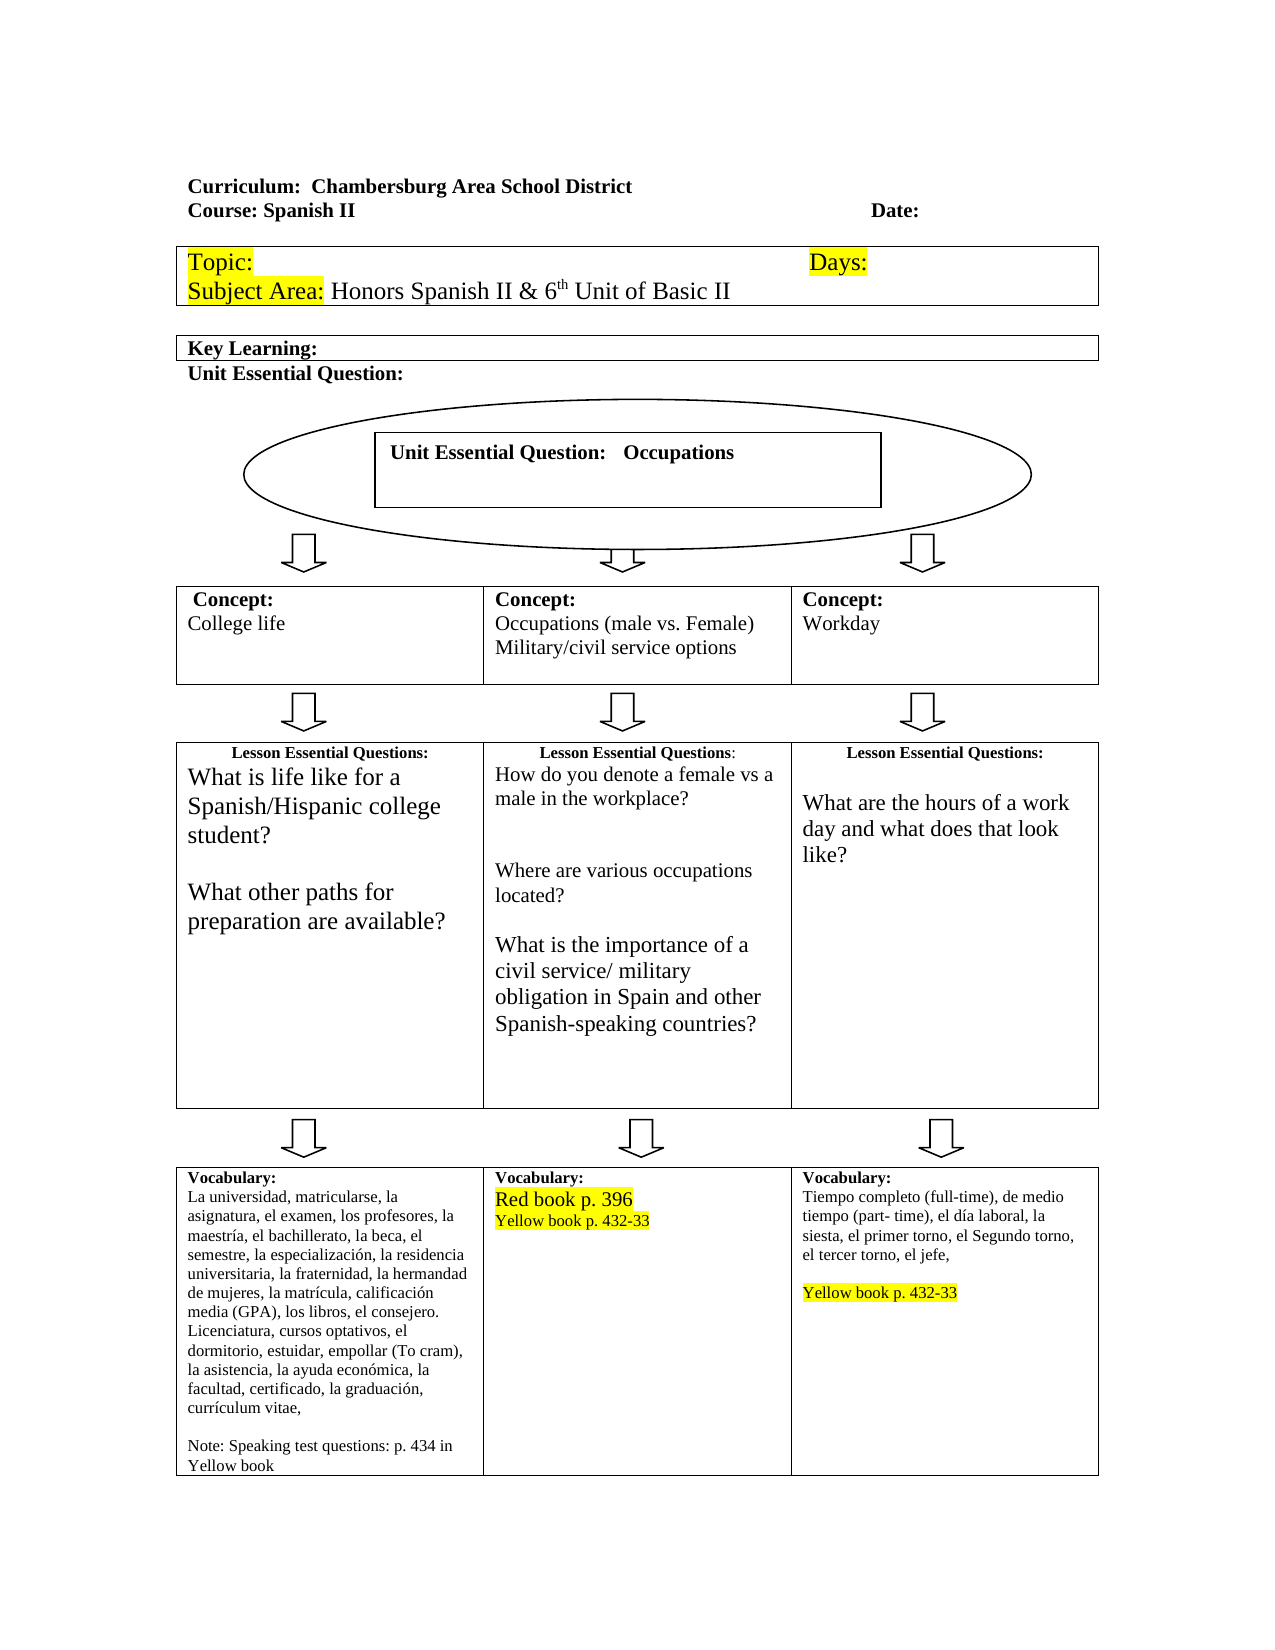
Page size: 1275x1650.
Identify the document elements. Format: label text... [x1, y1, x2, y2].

table_header Concept: College life [177, 587, 483, 683]
text Curriculum: Chambersburg Area School District [187, 174, 1087, 198]
table_header Vocabulary: Red book p. 396 Yellow book p. 432-33 [484, 1168, 791, 1474]
table_header Key Learning: [177, 336, 1098, 360]
table_header Topic: Days: Subject Area: Honors Spanish II & 6th Unit of Basic II [253, 247, 1098, 305]
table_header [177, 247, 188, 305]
table_header Vocabulary: Tiempo completo (full-time), de medio tiempo (part- time), el día laboral, la siesta, el primer torno, el Segundo torno, el tercer torno, el jefe, Yellow book p. 432-33 [792, 1168, 1098, 1474]
table_header Lesson Essential Questions: What are the hours of a work day and what does that look like? [792, 743, 1098, 1108]
table_header Lesson Essential Questions: How do you denote a female vs a male in the workplace? Where are various occupations located? What is the importance of a civil service/ military obligation in Spain and other Spanish-speaking countries? [484, 743, 791, 1108]
table_header Vocabulary: La universidad, matricularse, la asignatura, el examen, los profesores, la maestría, el bachillerato, la beca, el semestre, la especialización, la residencia universitaria, la fraternidad, la hermandad de mujeres, la matrícula, calificación media (GPA), los libros, el consejero. Licenciatura, cursos optativos, el dormitorio, estuidar, empollar (To cram), la asistencia, la ayuda económica, la facultad, certificado, la graduación, currículum vitae, Note: Speaking test questions: p. 434 in Yellow book [177, 1168, 483, 1474]
table_header Concept: Occupations (male vs. Female) Military/civil service options [484, 587, 791, 683]
text Unit Essential Question: [187, 361, 1087, 385]
text Course: Spanish II Date: [187, 198, 1087, 222]
table_header Concept: Workday [792, 587, 1098, 683]
table_header Lesson Essential Questions: What is life like for a Spanish/Hispanic college student? What other paths for preparation are available? [177, 743, 483, 1108]
